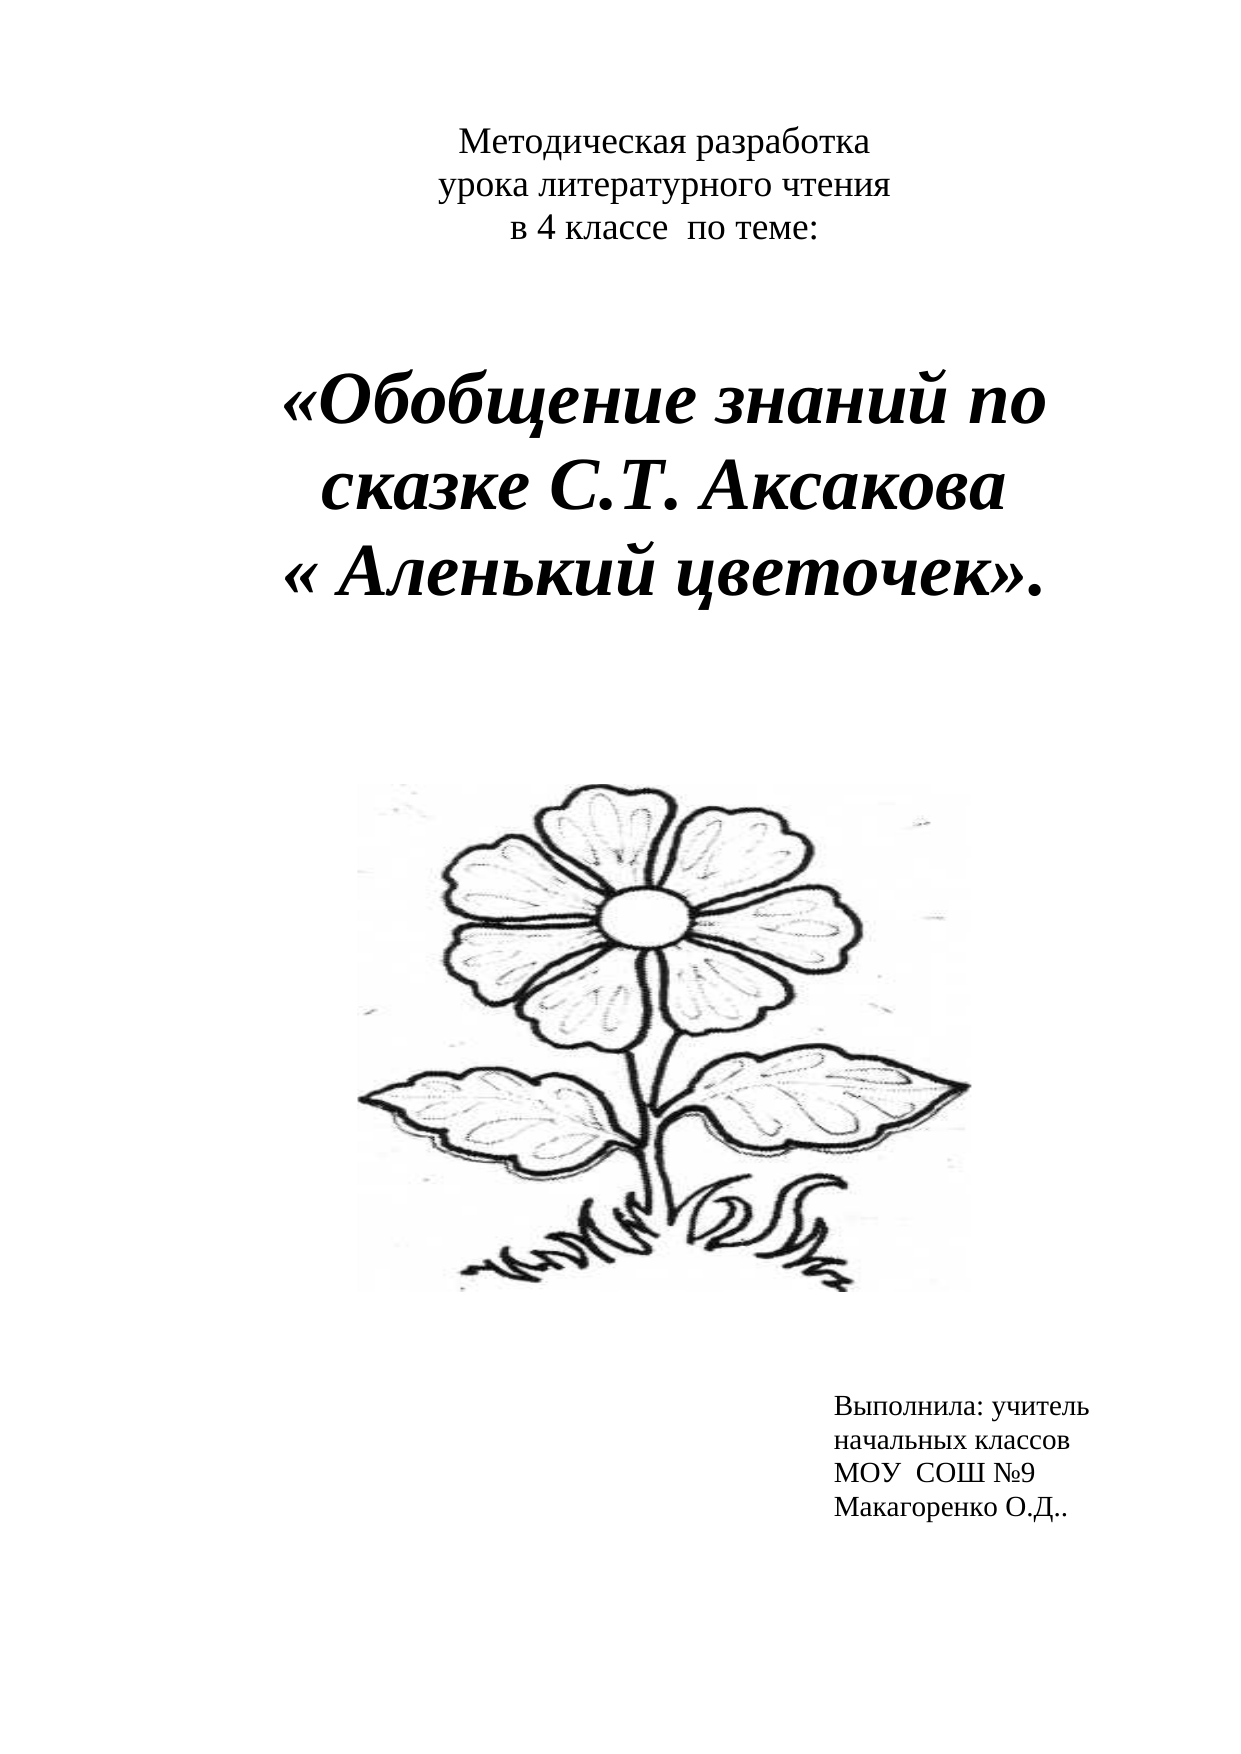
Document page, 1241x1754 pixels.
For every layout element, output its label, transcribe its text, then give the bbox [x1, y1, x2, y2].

text в 4 классе по теме: [177, 204, 1152, 247]
text Выполнила: учитель начальных классов [833, 1388, 1152, 1455]
text урока литературного чтения [177, 161, 1152, 204]
text «Обобщение знаний по сказке С.Т. Аксакова [177, 353, 1152, 525]
picture [357, 784, 972, 1292]
text МОУ СОШ №9 [833, 1455, 1152, 1489]
text « Аленький цветочек». [177, 525, 1152, 612]
text Макагоренко О.Д.. [833, 1489, 1152, 1522]
text Методическая разработка [177, 118, 1152, 161]
